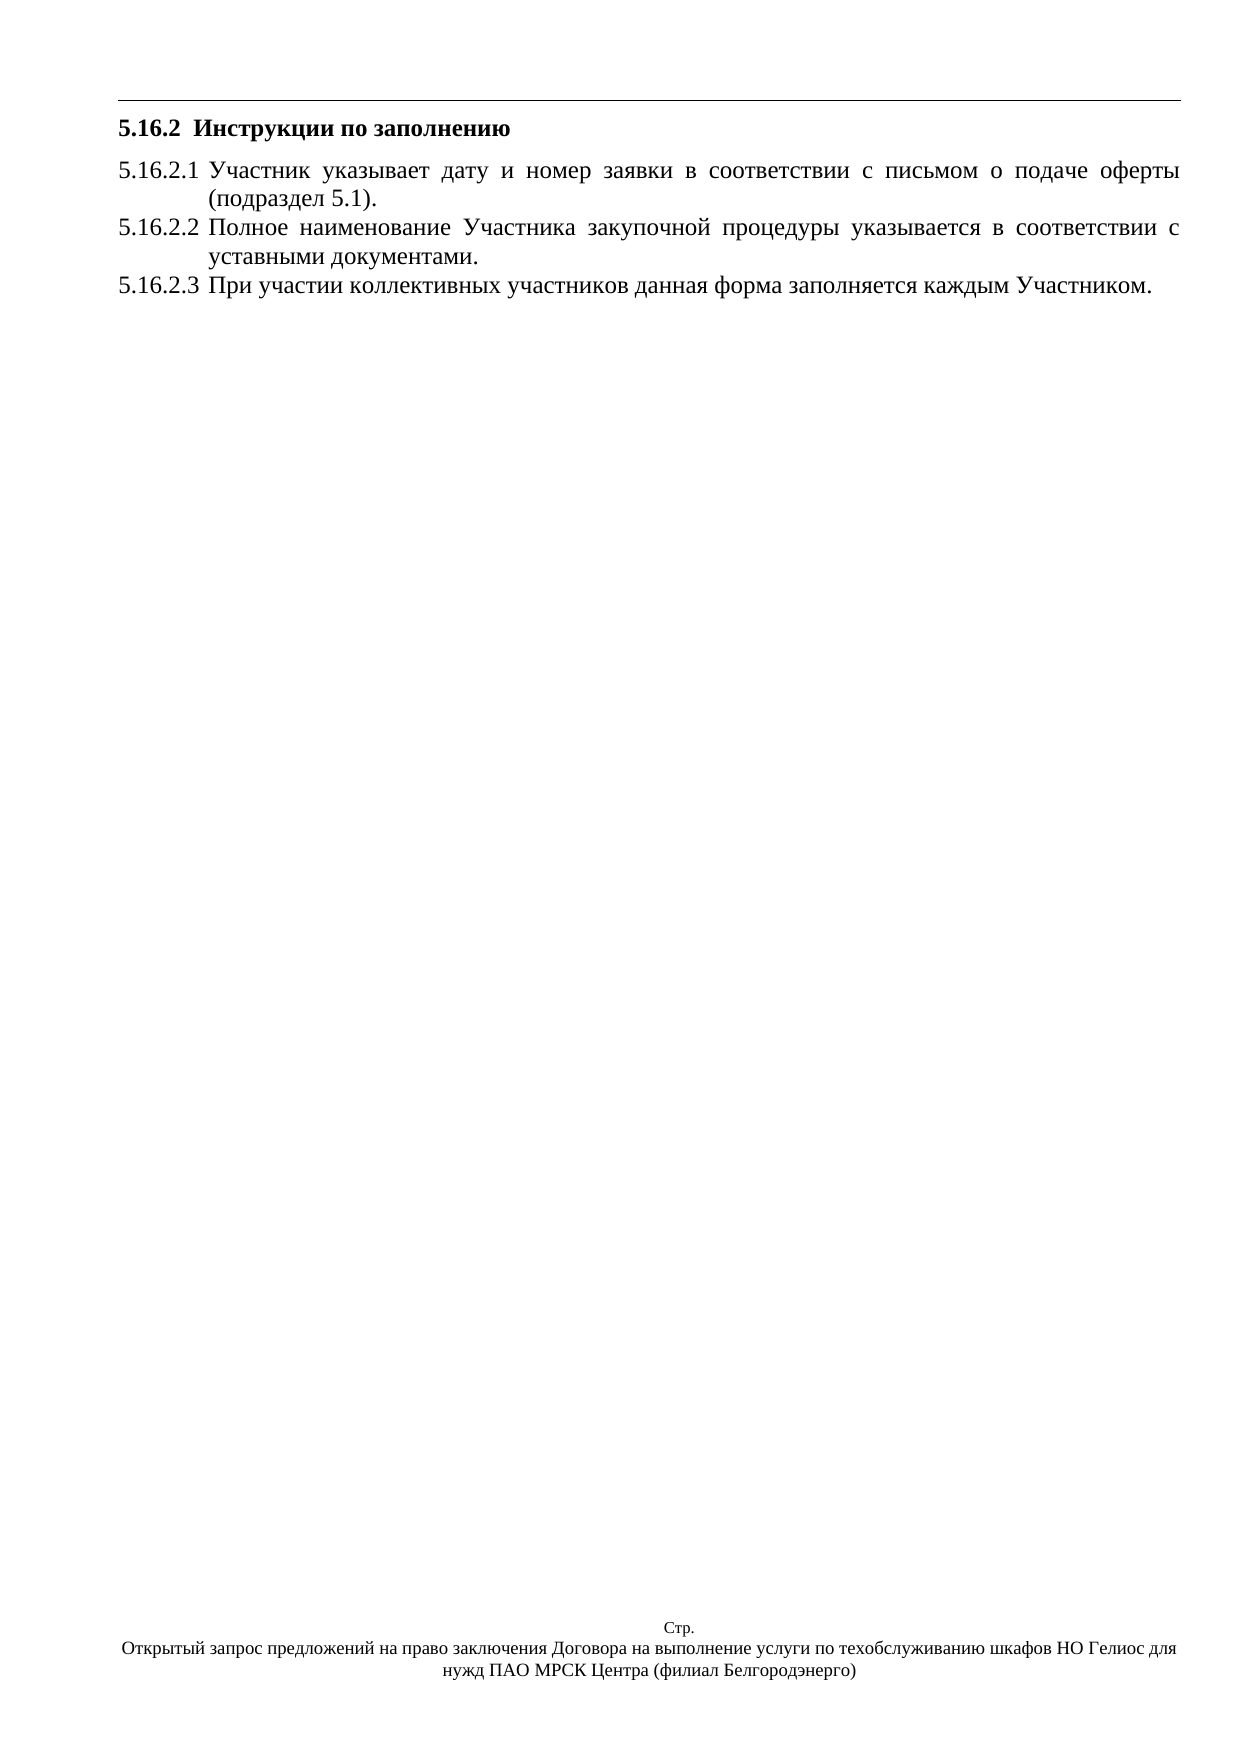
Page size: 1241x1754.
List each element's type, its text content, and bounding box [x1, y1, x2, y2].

list Полное наименование Участника закупочной процедуры указывается в соответствии с уставными документами. [118, 212, 1181, 270]
subtitle Инструкции по заполнению [118, 113, 1181, 142]
list При участии коллективных участников данная форма заполняется каждым Участником. [118, 270, 1181, 298]
list Участник указывает дату и номер заявки в соответствии с письмом о подаче оферты (подраздел 5.1). [118, 155, 1181, 212]
